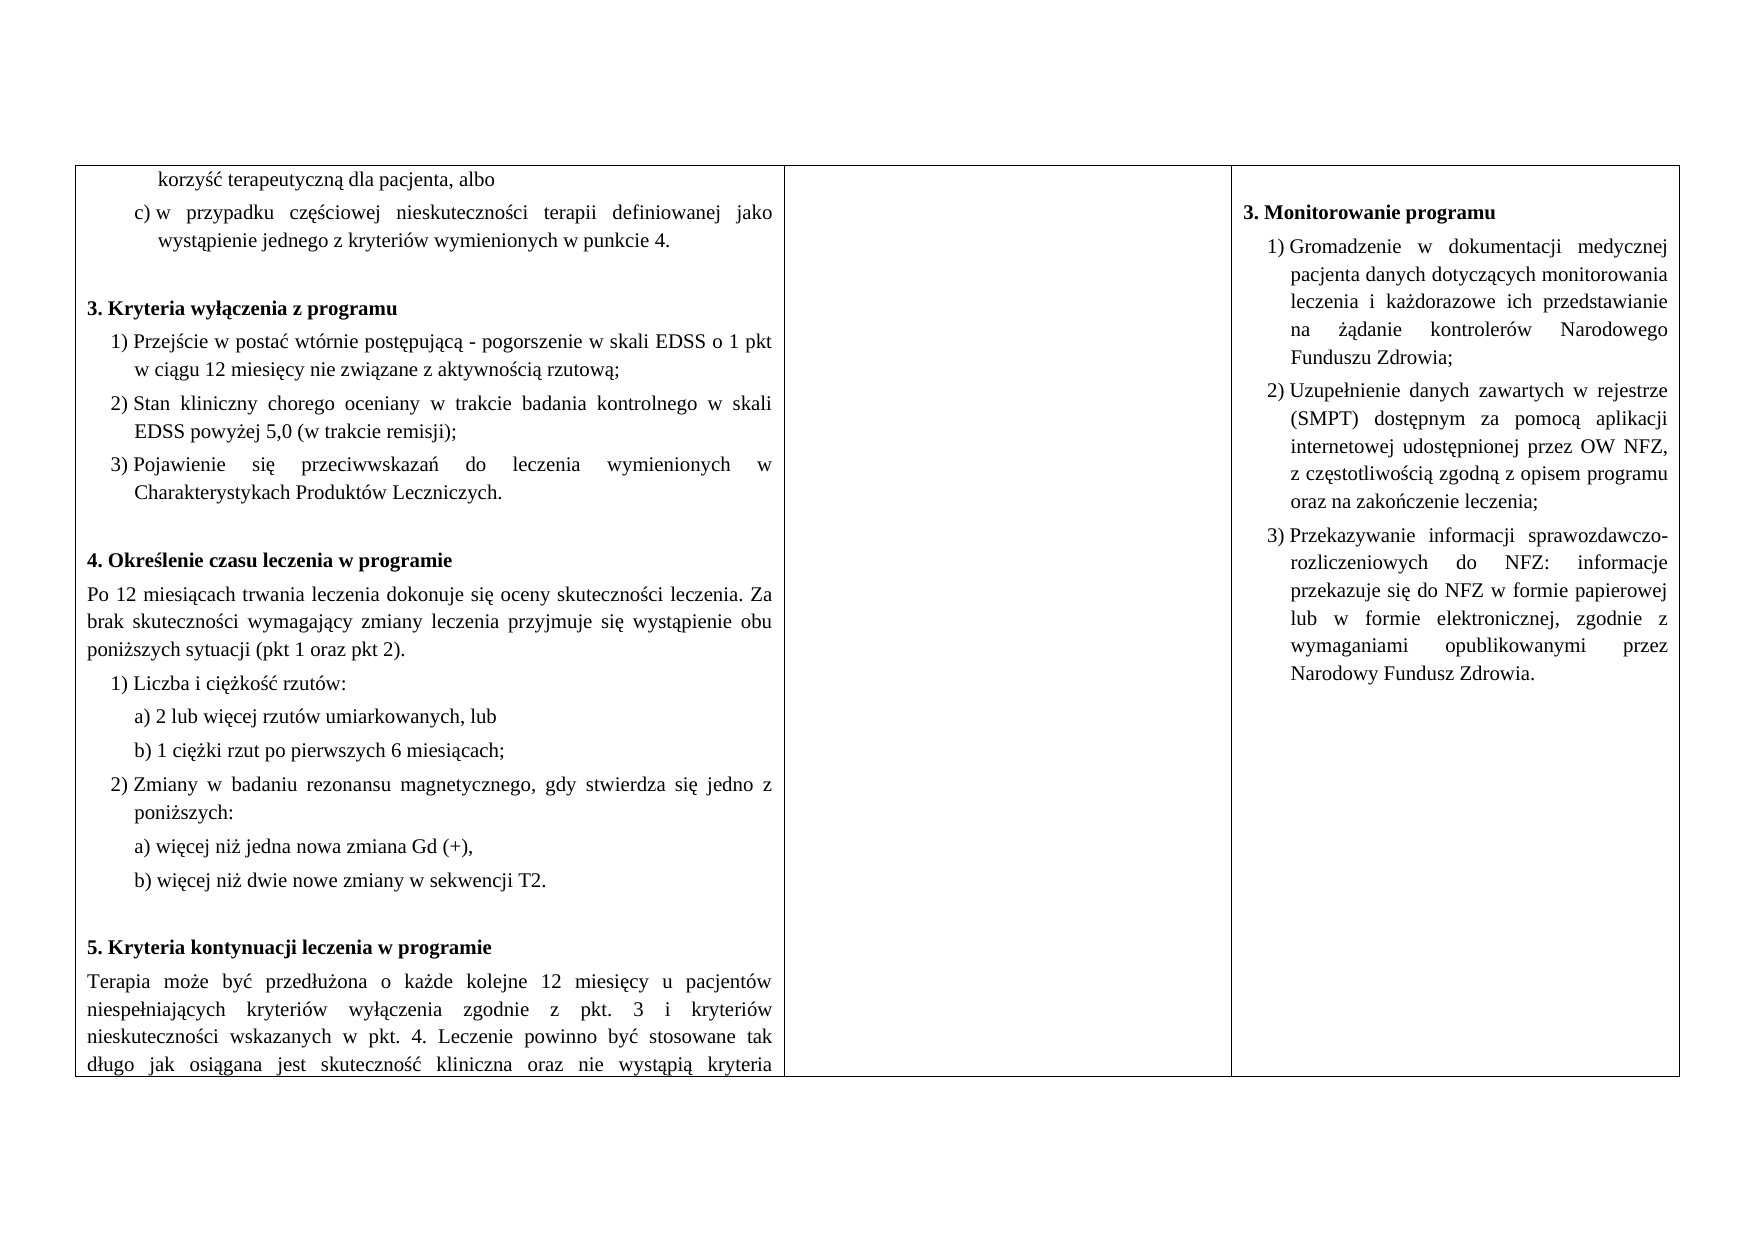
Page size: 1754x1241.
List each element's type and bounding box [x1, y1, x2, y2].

table_cell [76, 166, 784, 1076]
table_cell [1232, 166, 1679, 1076]
table_cell [785, 166, 1231, 1076]
